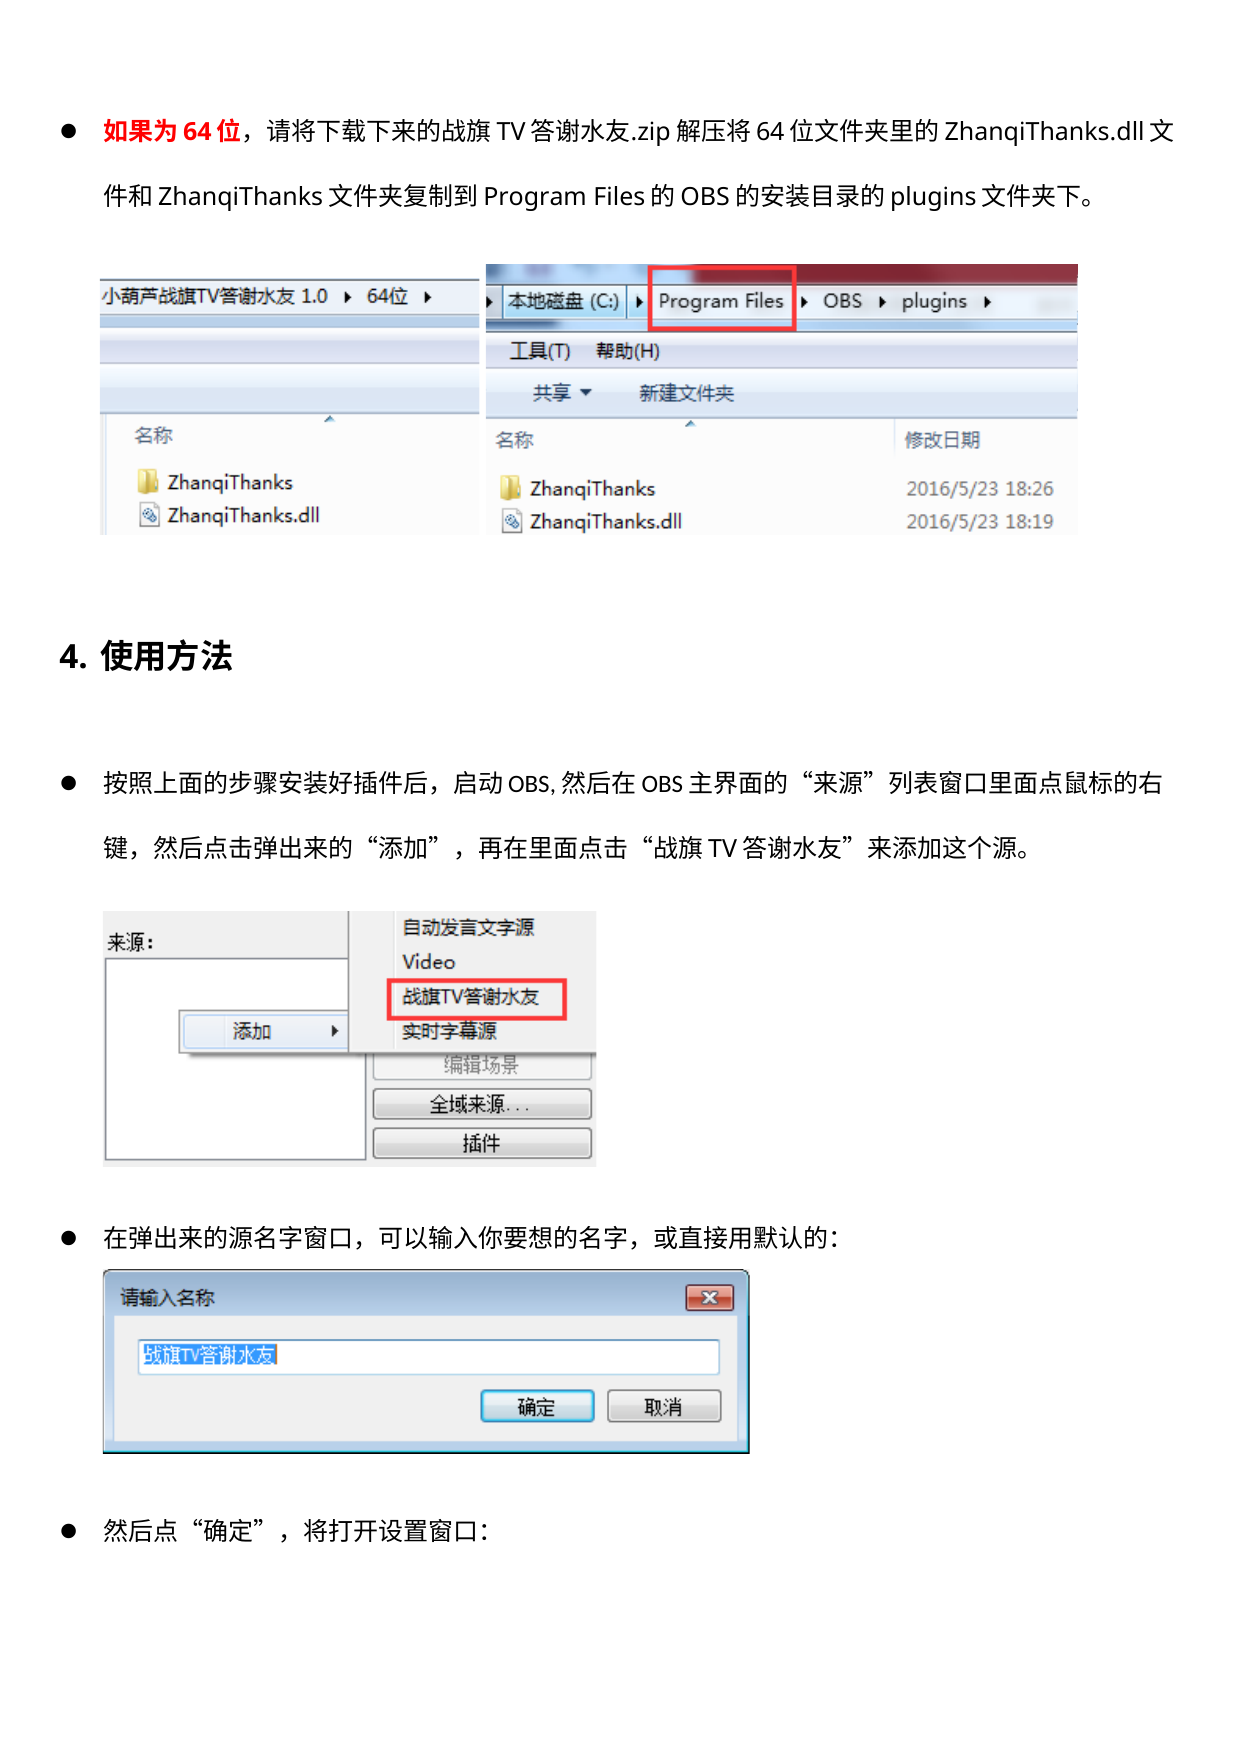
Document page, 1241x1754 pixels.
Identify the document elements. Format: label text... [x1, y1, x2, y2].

list 然后点“确定”，将打开设置窗口： [59, 1497, 1181, 1562]
list 如果为64位，请将下载下来的战旗TV答谢水友.zip解压将64位文件夹里的ZhanqiThanks.dll文件和ZhanqiThanks文件夹复制到Program Files的OBS的安装目录的plugins文件夹下。 [59, 97, 1181, 227]
list 在弹出来的源名字窗口，可以输入你要想的名字，或直接用默认的： [59, 1204, 1181, 1269]
list 按照上面的步骤安装好插件后，启动OBS, 然后在OBS主界面的“来源”列表窗口里面点鼠标的右键，然后点击弹出来的“添加”，再在里面点击“战旗TV答谢水友”来添加这个源。 [59, 749, 1181, 879]
picture [102, 1269, 750, 1454]
picture [102, 911, 597, 1167]
subtitle 使用方法 [59, 622, 1181, 687]
picture [485, 264, 1078, 535]
picture [99, 278, 480, 535]
